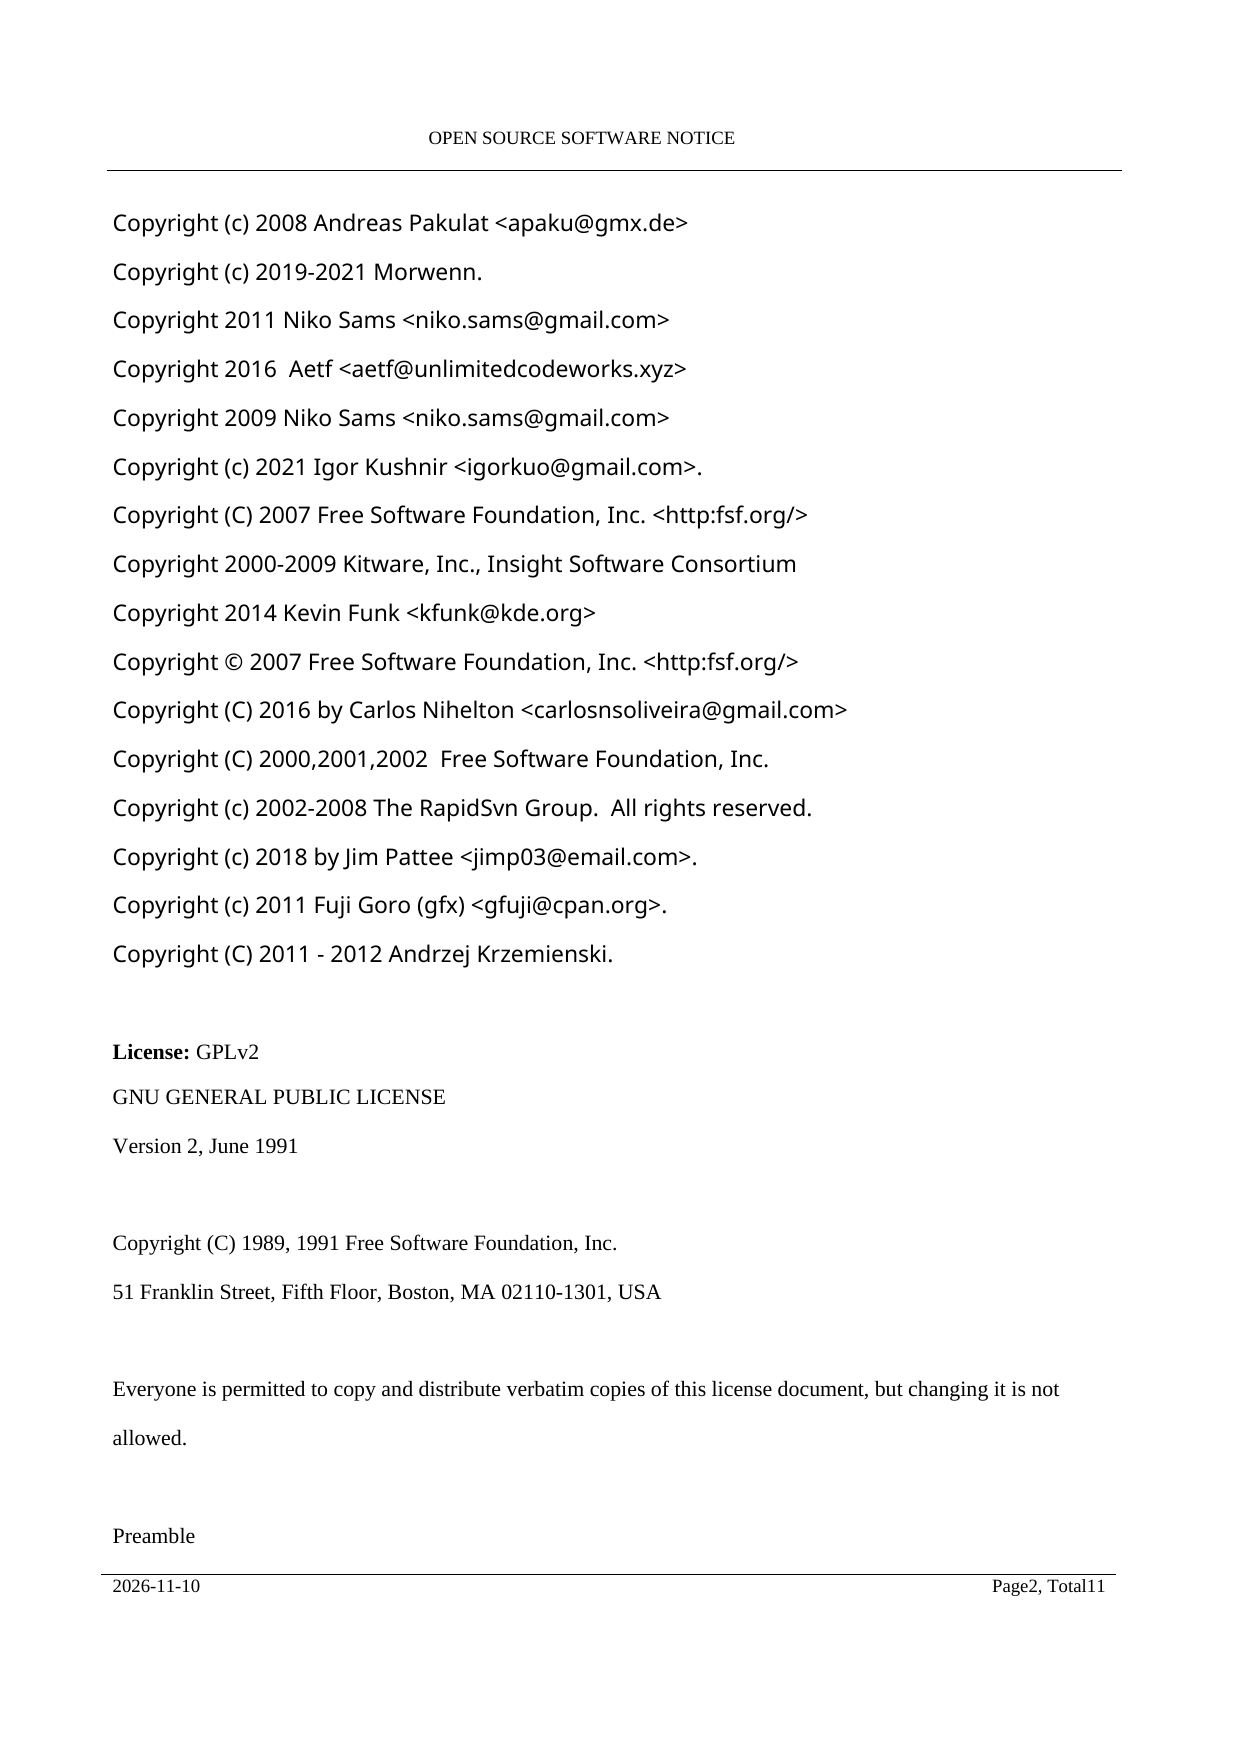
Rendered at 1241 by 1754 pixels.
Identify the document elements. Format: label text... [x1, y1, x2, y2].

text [112, 1080, 1128, 1551]
text License: GPLv2 [112, 1035, 1128, 1068]
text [112, 206, 1128, 1019]
